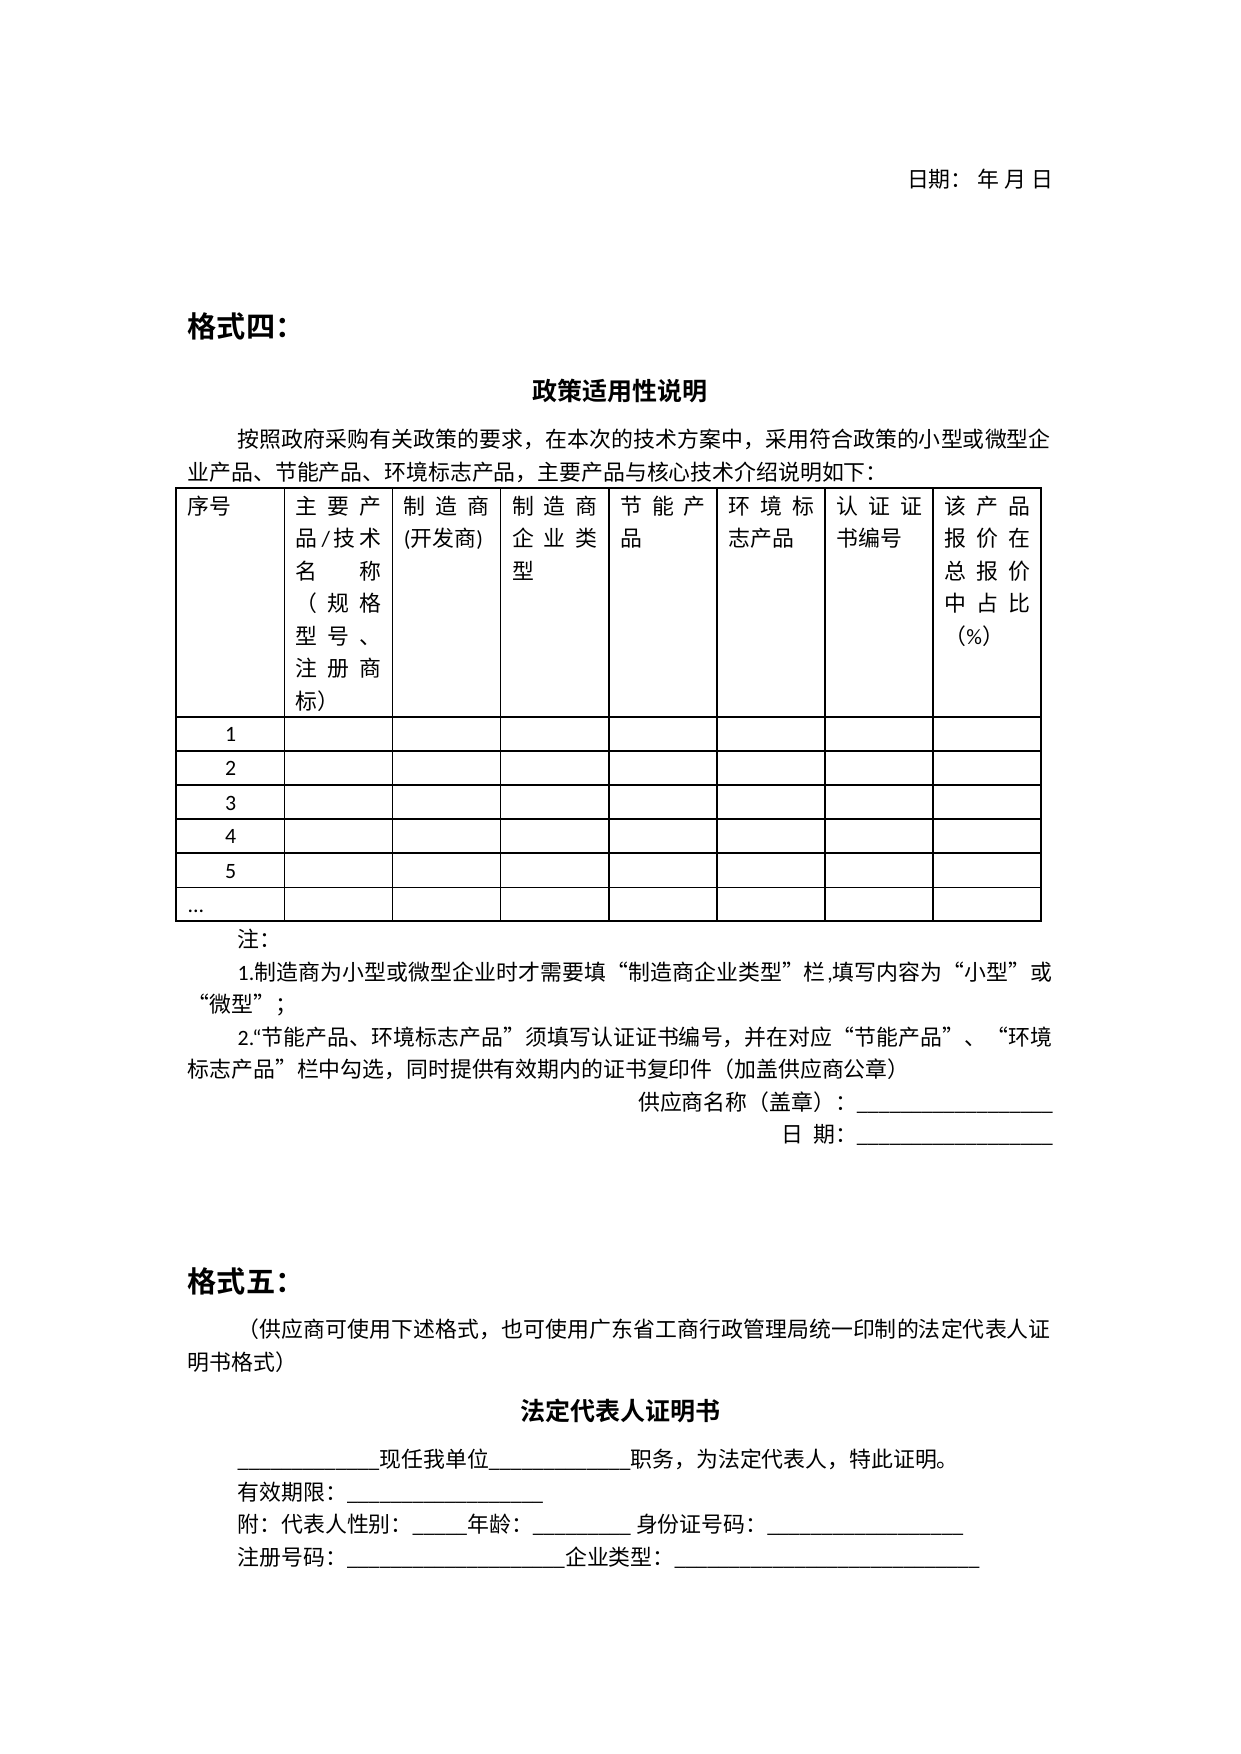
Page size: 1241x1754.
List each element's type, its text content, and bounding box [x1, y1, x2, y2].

table_cell [285, 752, 392, 784]
table_cell [826, 752, 932, 784]
table_header 序号 [177, 489, 284, 716]
table_cell 1 [177, 718, 284, 750]
table_cell [501, 752, 608, 784]
table_cell [718, 752, 824, 784]
text 格式四： [187, 292, 1053, 357]
table_cell [610, 718, 716, 750]
text 注： [187, 922, 1053, 954]
table_cell [501, 888, 608, 920]
table_cell [934, 786, 1040, 818]
text 法定代表人证明书 [187, 1377, 1053, 1442]
table_cell [610, 854, 716, 886]
table_cell [393, 820, 500, 852]
table_cell [718, 820, 824, 852]
table_header 主要产品/技术名称（规格型号、注册商标） [285, 489, 392, 716]
text 2.“节能产品、环境标志产品”须填写认证证书编号，并在对应“节能产品”、“环境标志产品”栏中勾选，同时提供有效期内的证书复印件（加盖供应商公章） [187, 1019, 1053, 1084]
table_cell [718, 718, 824, 750]
table_cell [393, 786, 500, 818]
table_cell [934, 752, 1040, 784]
table_cell [285, 854, 392, 886]
text 按照政府采购有关政策的要求，在本次的技术方案中，采用符合政策的小型或微型企业产品、节能产品、环境标志产品，主要产品与核心技术介绍说明如下： [187, 422, 1053, 487]
text 供应商名称（盖章）：__________________ [187, 1084, 1053, 1117]
table_cell [934, 854, 1040, 886]
text 附：代表人性别：_____年龄：_________ 身份证号码：__________________ [187, 1507, 1053, 1539]
table_cell [393, 752, 500, 784]
text 日 期：__________________ [187, 1117, 1053, 1149]
table_cell ... [177, 888, 284, 920]
table_cell [826, 718, 932, 750]
table_cell [934, 718, 1040, 750]
table_cell 4 [177, 820, 284, 852]
table_cell [285, 888, 392, 920]
table_cell [393, 888, 500, 920]
text 格式五： [187, 1247, 1053, 1312]
table_cell [934, 888, 1040, 920]
table_cell 2 [177, 752, 284, 784]
table_cell [501, 854, 608, 886]
table_header 该产品报价在总报价中占比（%） [934, 489, 1040, 716]
table_cell [501, 786, 608, 818]
table_cell [610, 752, 716, 784]
text 有效期限：__________________ [187, 1474, 1053, 1507]
table_cell [285, 786, 392, 818]
table_cell [285, 718, 392, 750]
table_cell [501, 820, 608, 852]
table_cell [285, 820, 392, 852]
text 注册号码：____________________企业类型：____________________________ [187, 1539, 1053, 1572]
table_cell 3 [177, 786, 284, 818]
table_cell [826, 854, 932, 886]
table_header 节能产品 [610, 489, 716, 716]
table_header 环境标志产品 [718, 489, 824, 716]
table_cell [826, 786, 932, 818]
table_header 认证证书编号 [826, 489, 932, 716]
table_cell [393, 718, 500, 750]
text 1.制造商为小型或微型企业时才需要填“制造商企业类型”栏,填写内容为“小型”或“微型”； [187, 954, 1053, 1019]
text _____________现任我单位_____________职务，为法定代表人，特此证明。 [187, 1442, 1053, 1474]
text （供应商可使用下述格式，也可使用广东省工商行政管理局统一印制的法定代表人证明书格式） [187, 1312, 1053, 1377]
table_cell [610, 888, 716, 920]
table_header 制造商(开发商) [393, 489, 500, 716]
table_cell [610, 786, 716, 818]
text 政策适用性说明 [187, 357, 1053, 422]
table_cell 5 [177, 854, 284, 886]
table_cell [826, 820, 932, 852]
text 日期： 年 月 日 [187, 162, 1053, 194]
table_cell [826, 888, 932, 920]
table_cell [610, 820, 716, 852]
table_cell [501, 718, 608, 750]
table_cell [718, 786, 824, 818]
table_cell [393, 854, 500, 886]
table_cell [718, 854, 824, 886]
table_cell [934, 820, 1040, 852]
table_header 制造商企业类型 [501, 489, 608, 716]
table_cell [718, 888, 824, 920]
